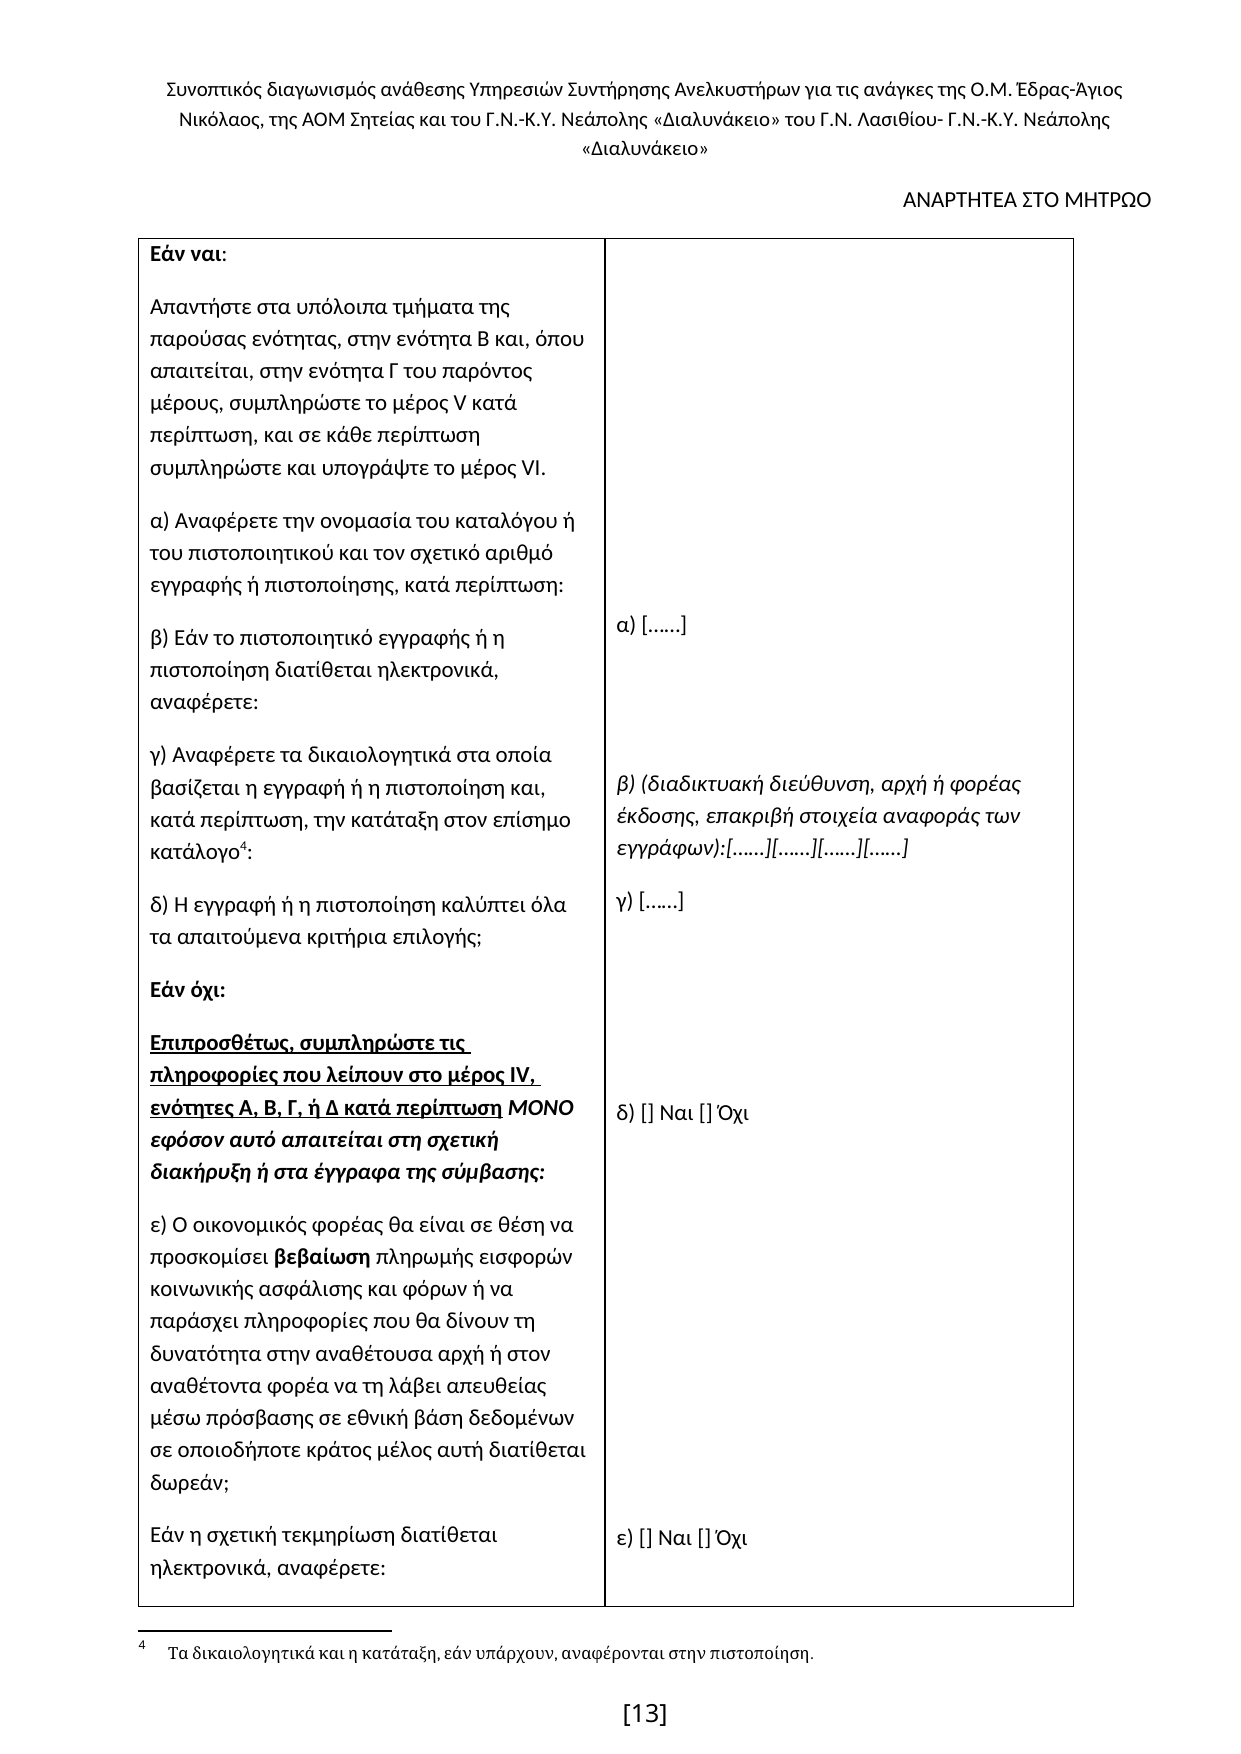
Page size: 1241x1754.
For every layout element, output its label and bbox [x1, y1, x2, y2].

table_cell [139, 239, 604, 1606]
table_cell [606, 239, 1073, 1606]
